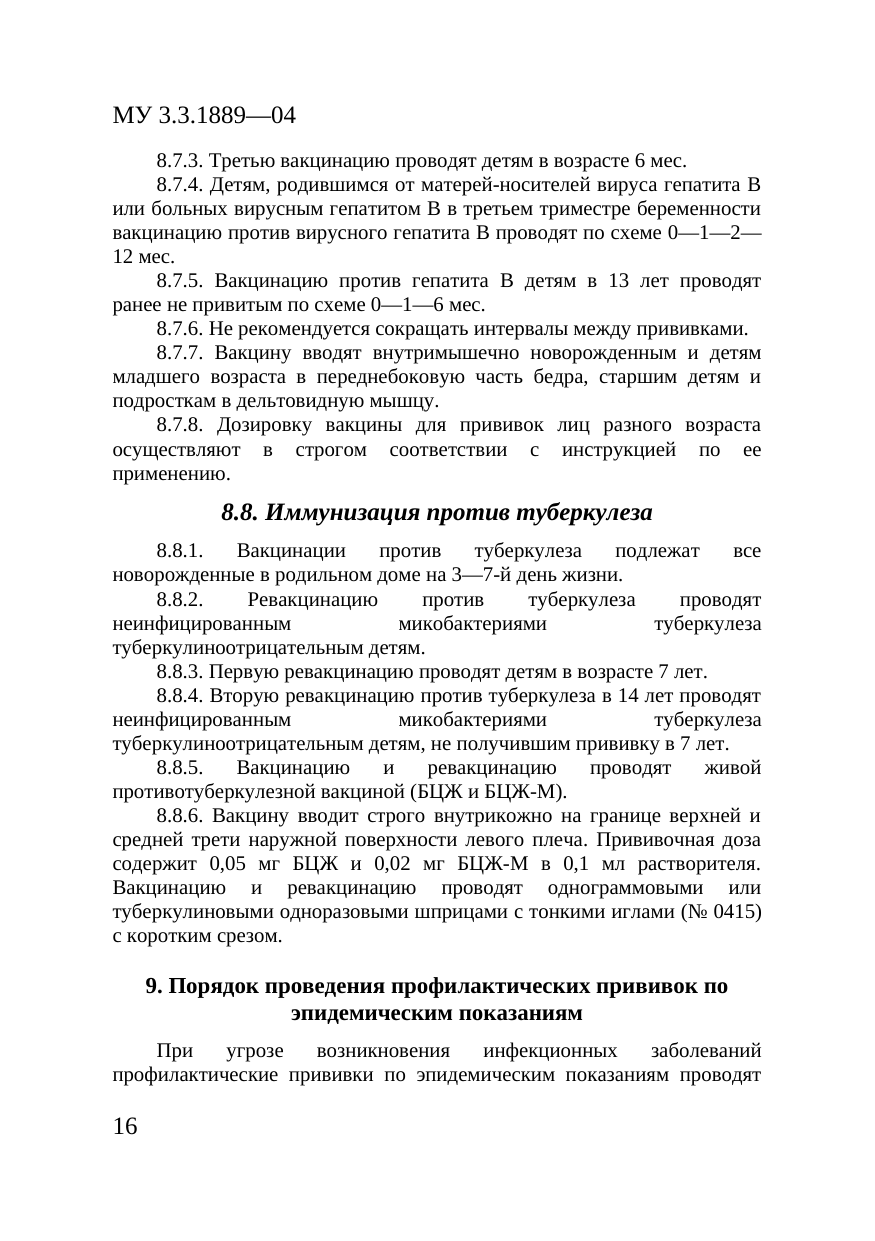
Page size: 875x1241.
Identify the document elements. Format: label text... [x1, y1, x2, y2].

text 9. Порядок проведения профилактических прививок по эпидемическим показаниям [112, 972, 762, 1025]
text 8.8.5. Вакцинацию и ревакцинацию проводят живой противотуберкулезной вакциной (БЦЖ и БЦЖ-М). [112, 755, 762, 803]
text 8.8.4. Вторую ревакцинацию против туберкулеза в 14 лет проводят неинфицированным микобактериями туберкулеза туберкулиноотрицательным детям, не получившим прививку в 7 лет. [112, 683, 762, 755]
text 8.7.8. Дозировку вакцины для прививок лиц разного возраста осуществляют в строгом соответствии с инструкцией по ее применению. [112, 412, 762, 484]
text 8.7.6. Не рекомендуется сокращать интервалы между прививками. [112, 316, 762, 340]
text 8.7.3. Третью вакцинацию проводят детям в возрасте 6 мес. [112, 148, 762, 172]
text 8.8.6. Вакцину вводит строго внутрикожно на границе верхней и средней трети наружной поверхности левого плеча. Прививочная доза содержит 0,05 мг БЦЖ и 0,02 мг БЦЖ-М в 0,1 мл растворителя. Вакцинацию и ревакцинацию проводят однограммовыми или туберкулиновыми одноразовыми шприцами с тонкими иглами (№ 0415) с коротким срезом. [112, 803, 762, 947]
text 8.8.3. Первую ревакцинацию проводят детям в возрасте 7 лет. [112, 659, 762, 683]
text 8.8.2. Ревакцинацию против туберкулеза проводят неинфицированным микобактериями туберкулеза туберкулиноотрицательным детям. [112, 586, 762, 659]
text 8.8.1. Вакцинации против туберкулеза подлежат все новорожденные в родильном доме на 3—7-й день жизни. [112, 538, 762, 586]
text 8.7.7. Вакцину вводят внутримышечно новорожденным и детям младшего возраста в переднебоковую часть бедра, старшим детям и подросткам в дельтовидную мышцу. [112, 340, 762, 412]
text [112, 1038, 762, 1086]
text 8.7.4. Детям, родившимся от матерей-носителей вируса гепатита В или больных вирусным гепатитом В в третьем триместре беременности вакцинацию против вирусного гепатита В проводят по схеме 0—1—2—12 мес. [112, 172, 762, 268]
text 8.8. Иммунизация против туберкулеза [112, 497, 762, 526]
text 8.7.5. Вакцинацию против гепатита В детям в 13 лет проводят ранее не привитым по схеме 0—1—6 мес. [112, 268, 762, 316]
